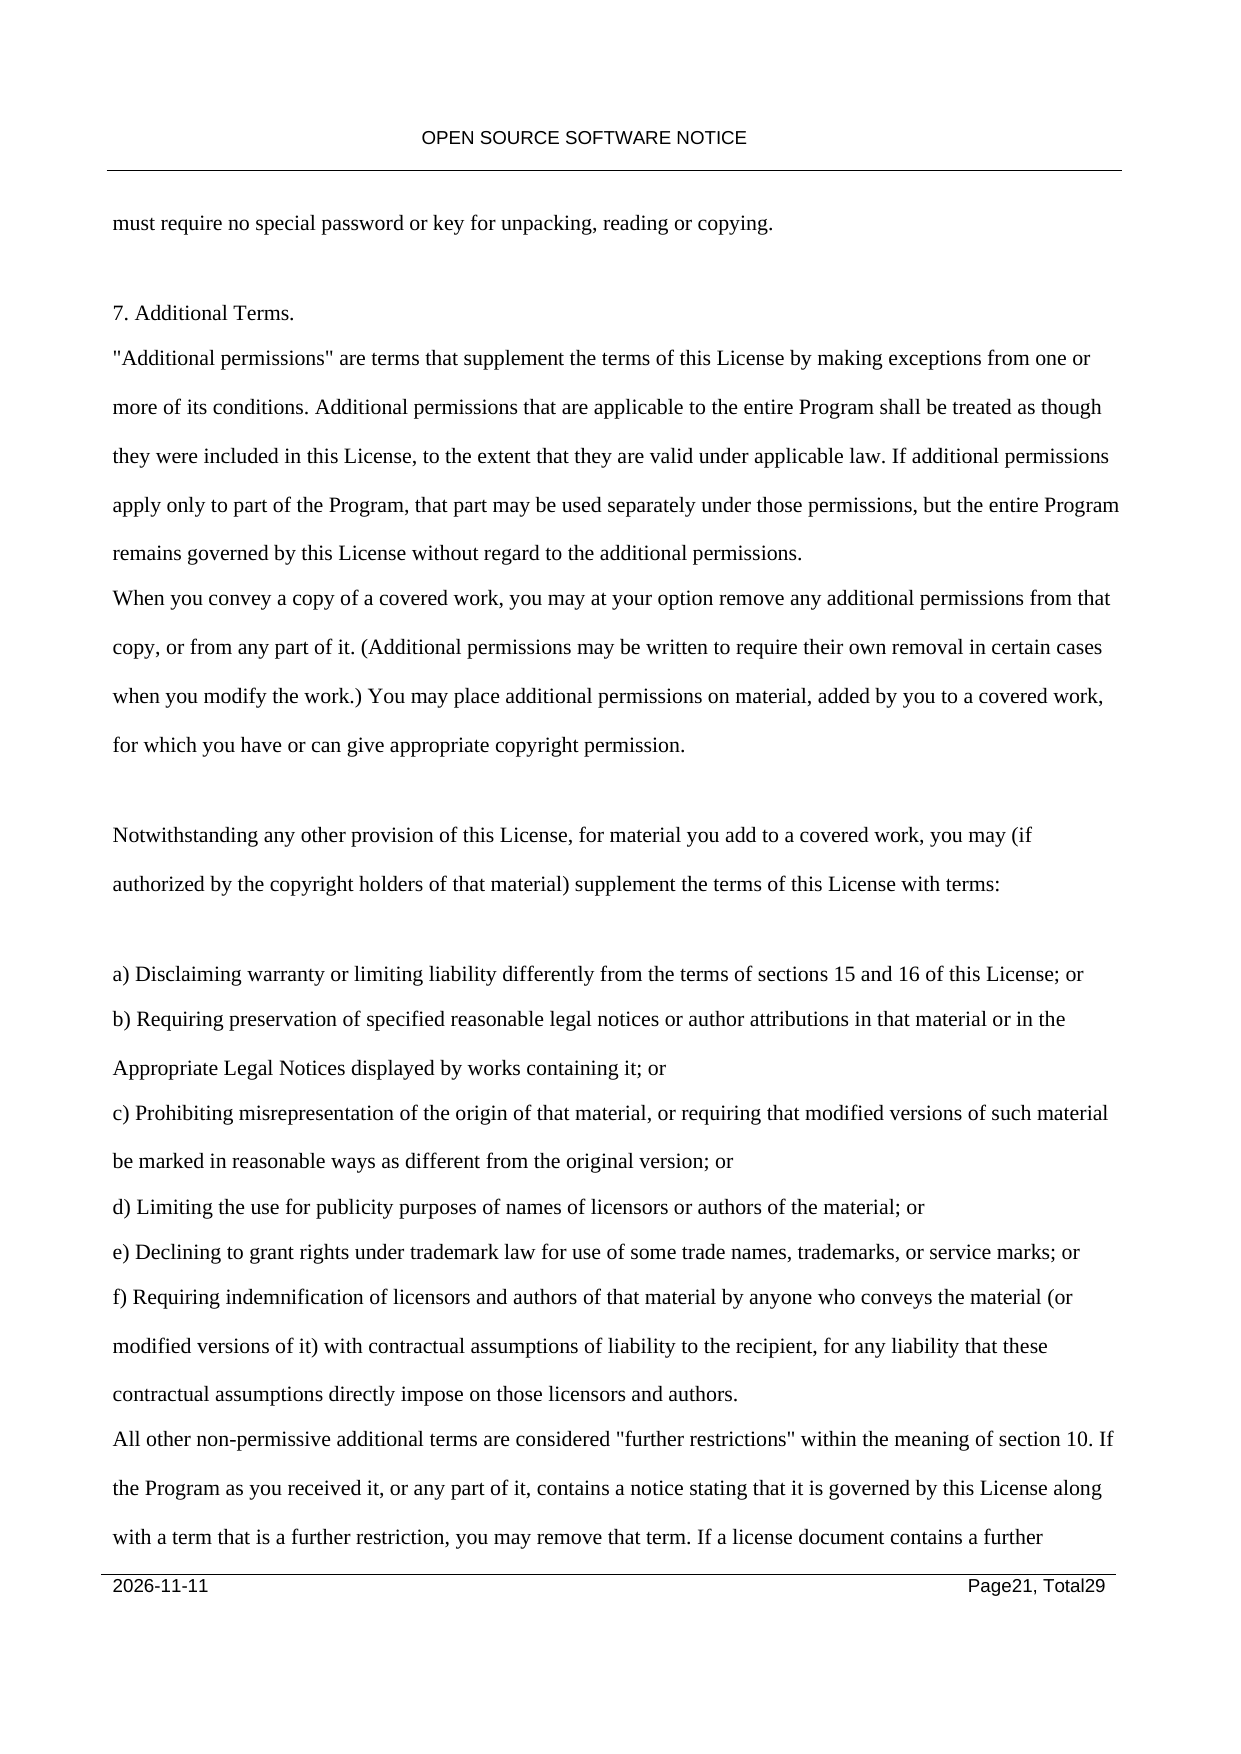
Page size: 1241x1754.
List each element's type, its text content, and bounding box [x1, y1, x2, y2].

text "Additional permissions" are terms that supplement the terms of this License by making exceptions from one or more of its conditions. Additional permissions that are applicable to the entire Program shall be treated as though they were included in this License, to the extent that they are valid under applicable law. If additional permissions apply only to part of the Program, that part may be used separately under those permissions, but the entire Program remains governed by this License without regard to the additional permissions. [112, 342, 1128, 569]
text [112, 1423, 1128, 1553]
text e) Declining to grant rights under trademark law for use of some trade names, trademarks, or service marks; or [112, 1235, 1128, 1268]
text Notwithstanding any other provision of this License, for material you add to a covered work, you may (if authorized by the copyright holders of that material) supplement the terms of this License with terms: [112, 818, 1128, 899]
text a) Disclaiming warranty or limiting liability differently from the terms of sections 15 and 16 of this License; or [112, 957, 1128, 990]
text c) Prohibiting misrepresentation of the origin of that material, or requiring that modified versions of such material be marked in reasonable ways as different from the original version; or [112, 1096, 1128, 1177]
text f) Requiring indemnification of licensors and authors of that material by anyone who conveys the material (or modified versions of it) with contractual assumptions of liability to the recipient, for any liability that these contractual assumptions directly impose on those licensors and authors. [112, 1280, 1128, 1410]
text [112, 206, 1128, 239]
text When you convey a copy of a covered work, you may at your option remove any additional permissions from that copy, or from any part of it. (Additional permissions may be written to require their own removal in certain cases when you modify the work.) You may place additional permissions on material, added by you to a covered work, for which you have or can give appropriate copyright permission. [112, 582, 1128, 761]
text d) Limiting the use for publicity purposes of names of licensors or authors of the material; or [112, 1190, 1128, 1222]
text 7. Additional Terms. [112, 297, 1128, 329]
text b) Requiring preservation of specified reasonable legal notices or author attributions in that material or in the Appropriate Legal Notices displayed by works containing it; or [112, 1002, 1128, 1083]
